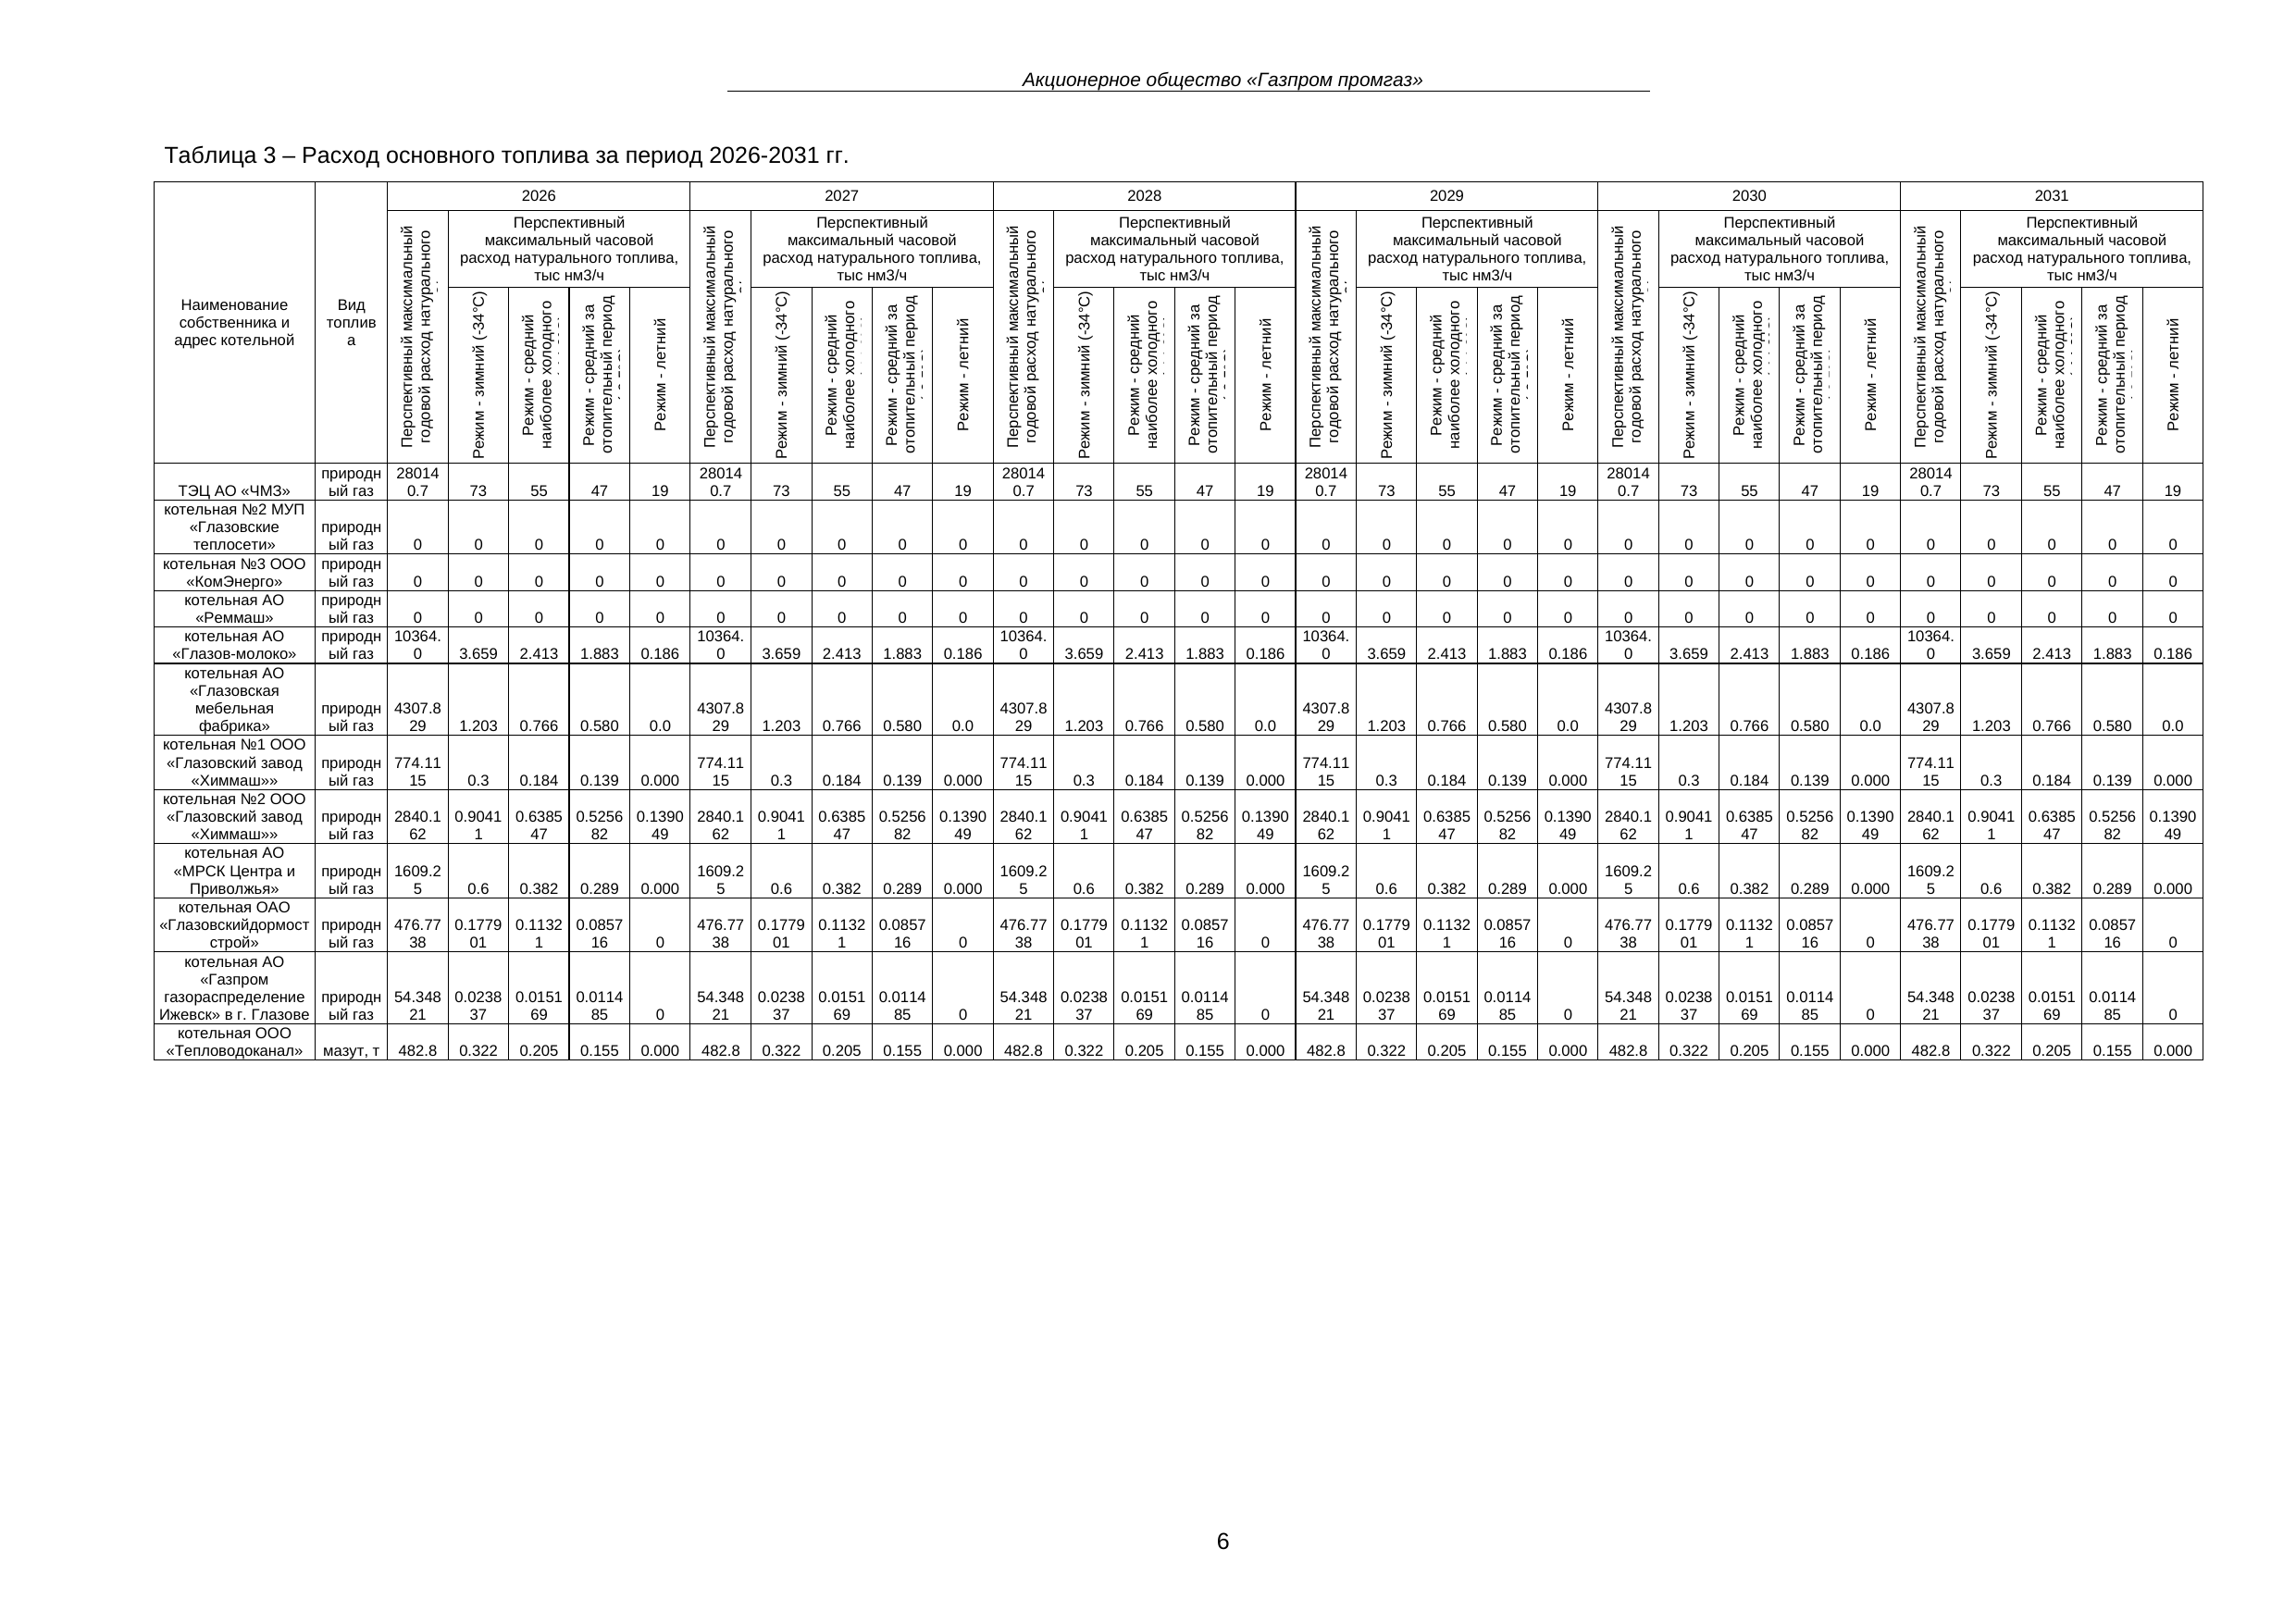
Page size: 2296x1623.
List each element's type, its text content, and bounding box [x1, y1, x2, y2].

table_cell 2.413 [1719, 627, 1779, 663]
table_cell 0 [933, 501, 993, 553]
table_cell 0 [1114, 554, 1174, 590]
table_cell 0.184 [1114, 736, 1174, 789]
table_cell 0 [2143, 501, 2203, 553]
table_cell 0.638547 [1417, 790, 1477, 843]
table_header 2029 [1297, 182, 1597, 210]
table_cell 73 [449, 464, 508, 500]
table_cell Режим - средний наиболее холодного месяца (-14,9°С) [1417, 288, 1477, 463]
table_cell природный газ [316, 501, 387, 553]
table_cell 1609.25 [994, 844, 1053, 898]
table_cell 0.186 [2143, 627, 2203, 663]
table_cell 0.011485 [1478, 952, 1537, 1023]
table_cell 0.3 [1357, 736, 1416, 789]
table_cell 0.015169 [1114, 952, 1174, 1023]
table_cell 1.883 [873, 627, 932, 663]
table_cell 0.289 [1175, 844, 1235, 898]
table_cell 0.184 [1719, 736, 1779, 789]
table_cell 0 [1297, 554, 1356, 590]
table_cell 0.000 [1235, 736, 1295, 789]
table_cell 0.3 [1961, 736, 2021, 789]
table_cell 54.34821 [1901, 952, 1960, 1023]
table_cell природный газ [316, 736, 387, 789]
table_cell 0.638547 [509, 790, 568, 843]
table_cell 0.638547 [2022, 790, 2081, 843]
table_cell 3.659 [1357, 627, 1416, 663]
table_cell 0.289 [570, 844, 629, 898]
table_cell 19 [1235, 464, 1295, 500]
table_cell 0.015169 [509, 952, 568, 1023]
table_header 2026 [388, 182, 689, 210]
table_cell 0 [1901, 554, 1960, 590]
table_cell 19 [2143, 464, 2203, 500]
table_cell 0 [933, 898, 993, 951]
table_cell 2.413 [1114, 627, 1174, 663]
table_header 2030 [1598, 182, 1900, 210]
table_cell Режим - средний за отопительный период (-6,5°С) [1478, 288, 1537, 463]
table_cell 0.000 [933, 844, 993, 898]
table_cell 0.638547 [1114, 790, 1174, 843]
table_cell 0 [1841, 591, 1900, 626]
table_cell 0 [751, 501, 812, 553]
table_cell 0.155 [873, 1024, 932, 1059]
table_cell 0 [994, 591, 1053, 626]
table_cell 0.322 [751, 1024, 812, 1059]
table_cell 0.382 [509, 844, 568, 898]
table_cell 0 [1538, 554, 1597, 590]
table_cell Режим - средний наиболее холодного месяца (-14,9°С) [1719, 288, 1779, 463]
table_cell 4307.829 [1297, 664, 1356, 735]
table_cell 0 [2143, 898, 2203, 951]
table_cell 0.11321 [1114, 898, 1174, 951]
table_cell 0 [570, 591, 629, 626]
table_cell 1.203 [449, 664, 508, 735]
table_cell 0 [1659, 501, 1719, 553]
table_cell 0.580 [1175, 664, 1235, 735]
table_cell 0.000 [1841, 1024, 1900, 1059]
table_cell 10364.0 [1297, 627, 1356, 663]
table_cell 0.139 [1478, 736, 1537, 789]
table_cell 0 [1538, 591, 1597, 626]
table_cell 1.883 [2082, 627, 2142, 663]
table_cell 0.90411 [449, 790, 508, 843]
table_cell 0.638547 [1719, 790, 1779, 843]
table_cell 476.7738 [690, 898, 751, 951]
table_cell 4307.829 [994, 664, 1053, 735]
table_cell котельная АО «Реммаш» [155, 591, 315, 626]
table_cell котельная ООО «Тепловодоканал» [155, 1024, 315, 1059]
table_cell 0.382 [1719, 844, 1779, 898]
table_cell котельная OАО «Глазовскийдормостстрой» [155, 898, 315, 951]
table_cell 0.155 [570, 1024, 629, 1059]
table_cell 0.525682 [1175, 790, 1235, 843]
table_cell 0 [1054, 501, 1113, 553]
table_cell Режим - средний за отопительный период (-6,5°С) [570, 288, 629, 463]
table_cell природный газ [316, 664, 387, 735]
table_cell 10364.0 [388, 627, 448, 663]
table_cell 0.184 [813, 736, 872, 789]
table_cell 0.011485 [873, 952, 932, 1023]
table_cell 3.659 [449, 627, 508, 663]
table_cell 0.139049 [2143, 790, 2203, 843]
table_cell 0.0 [630, 664, 689, 735]
table_cell 10364.0 [994, 627, 1053, 663]
table_cell 2840.162 [690, 790, 751, 843]
table_cell 0 [1719, 501, 1779, 553]
table_cell 2840.162 [1297, 790, 1356, 843]
table_cell 0 [2022, 591, 2081, 626]
table_cell 482.8 [1598, 1024, 1658, 1059]
table_cell 0 [1961, 501, 2021, 553]
table_cell 0.0 [933, 664, 993, 735]
table_cell ТЭЦ АО «ЧМЗ» [155, 464, 315, 500]
table_cell 0.139 [570, 736, 629, 789]
table_cell 0.139049 [630, 790, 689, 843]
table_cell 482.8 [690, 1024, 751, 1059]
table_cell котельная АО «МРСК Центра и Приволжья» [155, 844, 315, 898]
table_cell 0.766 [813, 664, 872, 735]
table_cell 0 [1841, 898, 1900, 951]
table_cell Режим - средний за отопительный период (-6,5°С) [1175, 288, 1235, 463]
table_cell 0.000 [1538, 844, 1597, 898]
table_cell 0.766 [509, 664, 568, 735]
table_cell 0 [1538, 952, 1597, 1023]
table_cell 774.1115 [1598, 736, 1658, 789]
table_cell Режим - средний наиболее холодного месяца (-14,9°С) [2022, 288, 2081, 463]
table_cell 0 [994, 554, 1053, 590]
table_cell 0.322 [1961, 1024, 2021, 1059]
table_header Наименование собственника и адрес котельной [155, 182, 315, 463]
table_cell 0.000 [2143, 736, 2203, 789]
table_cell 2840.162 [1598, 790, 1658, 843]
table_cell 0.766 [1719, 664, 1779, 735]
table_cell 280140.7 [690, 464, 751, 500]
table_cell 0.382 [1114, 844, 1174, 898]
table_cell 2840.162 [388, 790, 448, 843]
table_cell 0 [1961, 591, 2021, 626]
table_cell 0 [994, 501, 1053, 553]
table_cell 19 [1538, 464, 1597, 500]
table_cell 73 [1054, 464, 1113, 500]
text Таблица 3 – Расход основного топлива за период 2026-2031 гг. [164, 142, 2214, 167]
table_cell 0 [388, 591, 448, 626]
table_cell 0 [509, 591, 568, 626]
table_cell Режим - летний [2143, 288, 2203, 463]
table_cell 0.155 [1478, 1024, 1537, 1059]
table_cell 0 [1961, 554, 2021, 590]
table_cell 0.177901 [1659, 898, 1719, 951]
table_cell Режим - зимний (-34°С) [1054, 288, 1113, 463]
table_cell 0 [630, 898, 689, 951]
table_cell котельная №2 МУП «Глазовские теплосети» [155, 501, 315, 553]
table_cell 0.011485 [1175, 952, 1235, 1023]
table_cell 0.023837 [1961, 952, 2021, 1023]
table_cell 476.7738 [1598, 898, 1658, 951]
table_cell 0 [1901, 591, 1960, 626]
table_cell 55 [1719, 464, 1779, 500]
table_cell Перспективный максимальный годовой расход натурального топлива, тыс. нм3/год [388, 211, 448, 463]
table_cell 0.177901 [751, 898, 812, 951]
table_cell 0 [509, 554, 568, 590]
table_cell 19 [630, 464, 689, 500]
table_cell Режим - средний наиболее холодного месяца (-14,9°С) [509, 288, 568, 463]
table_cell 0.085716 [1780, 898, 1840, 951]
table_cell 0.184 [2022, 736, 2081, 789]
table_header Вид топлива [316, 182, 387, 463]
table_cell мазут, т [316, 1024, 387, 1059]
table_cell 19 [933, 464, 993, 500]
table_cell 0 [1235, 591, 1295, 626]
table_cell 1.883 [1780, 627, 1840, 663]
table_cell 1.203 [751, 664, 812, 735]
table_cell 0 [1357, 554, 1416, 590]
table_cell 0.186 [630, 627, 689, 663]
table_cell котельная АО «Газпром газораспределение Ижевск» в г. Глазове [155, 952, 315, 1023]
table_cell 1.883 [1175, 627, 1235, 663]
table_cell 0.177901 [1054, 898, 1113, 951]
table_cell 0 [2082, 554, 2142, 590]
table_cell 0 [1780, 501, 1840, 553]
table_cell 0 [1780, 554, 1840, 590]
table_cell 0.3 [1054, 736, 1113, 789]
table_cell 0.139 [873, 736, 932, 789]
table_cell 10364.0 [1901, 627, 1960, 663]
table_cell 0.638547 [813, 790, 872, 843]
table_cell 0.205 [1114, 1024, 1174, 1059]
table_cell 0.6 [1961, 844, 2021, 898]
table_cell природный газ [316, 627, 387, 663]
table_cell 0 [1175, 554, 1235, 590]
table_cell 73 [1961, 464, 2021, 500]
table_cell 0.000 [1235, 1024, 1295, 1059]
table_cell 73 [751, 464, 812, 500]
table_cell 0.177901 [1357, 898, 1416, 951]
table_cell 0.90411 [1659, 790, 1719, 843]
table_cell 0.289 [873, 844, 932, 898]
table_cell Режим - средний за отопительный период (-6,5°С) [1780, 288, 1840, 463]
table_cell 55 [813, 464, 872, 500]
table_cell 1.203 [1357, 664, 1416, 735]
table_cell природный газ [316, 554, 387, 590]
table_cell 0.139049 [1538, 790, 1597, 843]
table_cell 0.322 [1357, 1024, 1416, 1059]
table_cell 0 [690, 501, 751, 553]
table_cell природный газ [316, 898, 387, 951]
table_cell 0 [933, 591, 993, 626]
table_cell 0.205 [509, 1024, 568, 1059]
table_cell 774.1115 [690, 736, 751, 789]
table_cell 4307.829 [690, 664, 751, 735]
table_cell 0.085716 [873, 898, 932, 951]
table_cell 0.000 [2143, 1024, 2203, 1059]
table_cell 0.000 [630, 844, 689, 898]
table_cell 0.011485 [2082, 952, 2142, 1023]
table_cell 0.000 [1538, 736, 1597, 789]
table_header 2031 [1901, 182, 2203, 210]
table_cell 19 [1841, 464, 1900, 500]
table_cell 0.6 [751, 844, 812, 898]
table_cell 3.659 [751, 627, 812, 663]
table_header 2027 [690, 182, 993, 210]
table_cell 0 [1175, 501, 1235, 553]
table_cell природный газ [316, 952, 387, 1023]
table_cell 0 [1598, 591, 1658, 626]
table_cell 0.139 [1175, 736, 1235, 789]
table_cell 0 [751, 554, 812, 590]
table_cell 54.34821 [1598, 952, 1658, 1023]
table_cell 0.155 [2082, 1024, 2142, 1059]
table_cell 0 [1417, 591, 1477, 626]
table_cell 0.000 [1841, 844, 1900, 898]
table_cell 3.659 [1659, 627, 1719, 663]
table_cell 0.525682 [1780, 790, 1840, 843]
table_cell 0.289 [1478, 844, 1537, 898]
table_cell 0.177901 [1961, 898, 2021, 951]
table_cell Режим - зимний (-34°С) [751, 288, 812, 463]
table_cell 55 [1417, 464, 1477, 500]
table_cell 0.000 [630, 736, 689, 789]
table_cell 0.000 [1841, 736, 1900, 789]
table_cell 2.413 [2022, 627, 2081, 663]
table_cell 0.186 [933, 627, 993, 663]
table_cell 2.413 [1417, 627, 1477, 663]
table_cell 0 [570, 554, 629, 590]
table_cell 0.184 [509, 736, 568, 789]
table_cell 0.322 [1659, 1024, 1719, 1059]
table_cell 0 [388, 554, 448, 590]
table_cell 476.7738 [994, 898, 1053, 951]
table_cell 0.11321 [1417, 898, 1477, 951]
table_cell 0.015169 [1719, 952, 1779, 1023]
table_cell 0 [449, 501, 508, 553]
table_cell 47 [570, 464, 629, 500]
table_cell Режим - летний [1235, 288, 1295, 463]
table_cell 0 [1114, 591, 1174, 626]
table_cell 0.186 [1538, 627, 1597, 663]
table_cell 0.000 [630, 1024, 689, 1059]
table_cell 0.11321 [509, 898, 568, 951]
table_cell 0.525682 [570, 790, 629, 843]
table_cell 0 [813, 591, 872, 626]
table_cell 0 [630, 591, 689, 626]
table_cell 0 [1841, 952, 1900, 1023]
table_cell Режим - средний за отопительный период (-6,5°С) [2082, 288, 2142, 463]
table_cell 54.34821 [690, 952, 751, 1023]
table_cell 0.289 [1780, 844, 1840, 898]
table_cell 0.90411 [1357, 790, 1416, 843]
table_cell 280140.7 [1297, 464, 1356, 500]
table_cell 0.525682 [2082, 790, 2142, 843]
table_cell Режим - летний [933, 288, 993, 463]
table_cell 1.883 [570, 627, 629, 663]
table_cell 55 [1114, 464, 1174, 500]
table_cell 0.11321 [1719, 898, 1779, 951]
table_cell Режим - летний [1841, 288, 1900, 463]
table_cell 0.023837 [1357, 952, 1416, 1023]
table_cell 0 [2082, 591, 2142, 626]
table_cell 774.1115 [388, 736, 448, 789]
table_cell 0.3 [751, 736, 812, 789]
table_cell 54.34821 [388, 952, 448, 1023]
table_cell 0.322 [1054, 1024, 1113, 1059]
table_cell 0 [1478, 501, 1537, 553]
table_cell 47 [1478, 464, 1537, 500]
table_cell 0.289 [2082, 844, 2142, 898]
table_cell 482.8 [994, 1024, 1053, 1059]
table_cell 0.139049 [933, 790, 993, 843]
table_cell 0 [873, 591, 932, 626]
table_cell 476.7738 [388, 898, 448, 951]
table_cell 0 [630, 952, 689, 1023]
table_cell 0 [1297, 591, 1356, 626]
table_cell 0 [873, 501, 932, 553]
table_cell 0 [509, 501, 568, 553]
table_cell 0 [1235, 952, 1295, 1023]
table_cell Перспективный максимальный годовой расход натурального топлива, тыс. нм3/год [690, 211, 751, 463]
table_cell 280140.7 [388, 464, 448, 500]
table_cell природный газ [316, 464, 387, 500]
table_cell 0.000 [2143, 844, 2203, 898]
table_cell 0 [813, 501, 872, 553]
table_cell 0.000 [1235, 844, 1295, 898]
table_cell Перспективный максимальный годовой расход натурального топлива, тыс. нм3/год [1598, 211, 1658, 463]
table_cell 0.186 [1841, 627, 1900, 663]
table_cell 0 [1841, 501, 1900, 553]
table_cell 0 [1054, 554, 1113, 590]
table_cell 0 [1478, 591, 1537, 626]
table_cell 0 [1841, 554, 1900, 590]
table_cell 0 [1659, 554, 1719, 590]
table_cell 774.1115 [994, 736, 1053, 789]
table_cell 0 [1538, 898, 1597, 951]
table_cell 0 [1235, 501, 1295, 553]
table_cell 0.015169 [2022, 952, 2081, 1023]
table_cell Режим - средний наиболее холодного месяца (-14,9°С) [1114, 288, 1174, 463]
table_cell 0.90411 [751, 790, 812, 843]
table_cell Перспективный максимальный часовой расход натурального топлива, тыс нм3/ч [1054, 211, 1295, 287]
table_cell 0 [1478, 554, 1537, 590]
table_cell 0 [1235, 898, 1295, 951]
table_cell 0.580 [1780, 664, 1840, 735]
table_cell Перспективный максимальный годовой расход натурального топлива, тыс. нм3/год [994, 211, 1053, 463]
table_cell 47 [873, 464, 932, 500]
table_cell 0.011485 [1780, 952, 1840, 1023]
table_cell 0 [2143, 554, 2203, 590]
table_cell 0.000 [933, 1024, 993, 1059]
table_cell 0.184 [1417, 736, 1477, 789]
table_cell 0.000 [1538, 1024, 1597, 1059]
table_cell 0.90411 [1961, 790, 2021, 843]
table_cell 10364.0 [1598, 627, 1658, 663]
table_cell Режим - зимний (-34°С) [1357, 288, 1416, 463]
table_cell 0.766 [1114, 664, 1174, 735]
table_cell 73 [1357, 464, 1416, 500]
table_cell 482.8 [1901, 1024, 1960, 1059]
table_cell 0.11321 [813, 898, 872, 951]
table_cell 0.205 [1417, 1024, 1477, 1059]
table_cell 0 [1598, 554, 1658, 590]
table_cell 0.3 [1659, 736, 1719, 789]
table_cell 0 [2022, 501, 2081, 553]
table_header 2028 [994, 182, 1295, 210]
table_cell 1.203 [1961, 664, 2021, 735]
table_cell 0.580 [570, 664, 629, 735]
table_cell 0.085716 [570, 898, 629, 951]
table_cell 0.0 [1235, 664, 1295, 735]
table_cell 0.766 [2022, 664, 2081, 735]
table_cell 1.883 [1478, 627, 1537, 663]
table_cell 0 [813, 554, 872, 590]
table_cell 0.525682 [1478, 790, 1537, 843]
table_cell 0.023837 [449, 952, 508, 1023]
table_cell 0.6 [449, 844, 508, 898]
table_cell 4307.829 [1598, 664, 1658, 735]
table_cell 1609.25 [1901, 844, 1960, 898]
table_cell 0.0 [1538, 664, 1597, 735]
table_cell 0.177901 [449, 898, 508, 951]
table_cell 3.659 [1961, 627, 2021, 663]
table_cell 0.580 [1478, 664, 1537, 735]
table_cell 0.205 [1719, 1024, 1779, 1059]
table_cell 0.0 [2143, 664, 2203, 735]
table_cell 1.203 [1054, 664, 1113, 735]
table_cell 0.6 [1659, 844, 1719, 898]
table_cell 0.139 [2082, 736, 2142, 789]
table_cell 0 [1235, 554, 1295, 590]
table_cell 0.766 [1417, 664, 1477, 735]
table_cell 3.659 [1054, 627, 1113, 663]
table_cell котельная АО «Глазовская мебельная фабрика» [155, 664, 315, 735]
table_cell Перспективный максимальный часовой расход натурального топлива, тыс нм3/ч [1357, 211, 1597, 287]
table_cell 0.011485 [570, 952, 629, 1023]
table_cell котельная №2 OОО «Глазовский завод «Химмаш»» [155, 790, 315, 843]
table_cell 55 [2022, 464, 2081, 500]
table_cell 0 [1901, 501, 1960, 553]
table_cell 0 [2143, 591, 2203, 626]
table_cell 0 [449, 591, 508, 626]
table_cell 0.90411 [1054, 790, 1113, 843]
table_cell 2840.162 [994, 790, 1053, 843]
table_cell 0.205 [2022, 1024, 2081, 1059]
table_cell Перспективный максимальный годовой расход натурального топлива, тыс. нм3/год [1297, 211, 1356, 463]
table_cell 4307.829 [388, 664, 448, 735]
table_cell Режим - летний [630, 288, 689, 463]
table_cell 0 [933, 952, 993, 1023]
table_cell 1609.25 [1297, 844, 1356, 898]
table_cell 0 [1719, 554, 1779, 590]
table_cell 0 [1719, 591, 1779, 626]
table_cell природный газ [316, 591, 387, 626]
table_cell 55 [509, 464, 568, 500]
table_cell 0 [1598, 501, 1658, 553]
table_cell 0.155 [1780, 1024, 1840, 1059]
table_cell 280140.7 [1901, 464, 1960, 500]
table_cell 0.11321 [2022, 898, 2081, 951]
table_cell 0.139049 [1841, 790, 1900, 843]
table_cell 0.382 [1417, 844, 1477, 898]
table_cell 0 [630, 554, 689, 590]
table_cell 0 [1297, 501, 1356, 553]
table_cell 0.023837 [1054, 952, 1113, 1023]
table_cell 482.8 [1297, 1024, 1356, 1059]
table_cell 0.155 [1175, 1024, 1235, 1059]
table_cell 0 [873, 554, 932, 590]
table_cell 0.382 [813, 844, 872, 898]
table_cell 73 [1659, 464, 1719, 500]
table_cell Режим - зимний (-34°С) [1961, 288, 2021, 463]
table_cell 0 [2022, 554, 2081, 590]
table_cell 2.413 [813, 627, 872, 663]
table_cell 1609.25 [1598, 844, 1658, 898]
table_cell 0 [1659, 591, 1719, 626]
table_cell 2840.162 [1901, 790, 1960, 843]
table_cell 0 [388, 501, 448, 553]
table_cell 0.6 [1054, 844, 1113, 898]
table_cell 0.3 [449, 736, 508, 789]
table_cell 476.7738 [1297, 898, 1356, 951]
table_cell 0 [1417, 501, 1477, 553]
table_cell 0 [1780, 591, 1840, 626]
table_cell Режим - зимний (-34°С) [449, 288, 508, 463]
table_cell Перспективный максимальный часовой расход натурального топлива, тыс нм3/ч [1961, 211, 2203, 287]
table_cell Перспективный максимальный часовой расход натурального топлива, тыс нм3/ч [1659, 211, 1900, 287]
table_cell 0.139 [1780, 736, 1840, 789]
table_cell 0 [1175, 591, 1235, 626]
table_cell 10364.0 [690, 627, 751, 663]
table_cell 0.580 [2082, 664, 2142, 735]
table_cell Режим - зимний (-34°С) [1659, 288, 1719, 463]
table_cell 0.139049 [1235, 790, 1295, 843]
table_cell 0 [1114, 501, 1174, 553]
table_cell природный газ [316, 790, 387, 843]
table_cell 2.413 [509, 627, 568, 663]
table_cell 0 [1538, 501, 1597, 553]
table_cell 280140.7 [994, 464, 1053, 500]
table_cell 47 [1175, 464, 1235, 500]
table_cell 0.015169 [813, 952, 872, 1023]
table_cell 47 [2082, 464, 2142, 500]
table_cell 47 [1780, 464, 1840, 500]
table_cell 0 [2143, 952, 2203, 1023]
table_cell Режим - летний [1538, 288, 1597, 463]
table_cell 280140.7 [1598, 464, 1658, 500]
table_cell 1.203 [1659, 664, 1719, 735]
table_cell 0.015169 [1417, 952, 1477, 1023]
table_cell 54.34821 [994, 952, 1053, 1023]
table_cell природный газ [316, 844, 387, 898]
table_cell 4307.829 [1901, 664, 1960, 735]
table_cell Перспективный максимальный годовой расход натурального топлива, тыс. нм3/год [1901, 211, 1960, 463]
table_cell 0.000 [933, 736, 993, 789]
table_cell 0 [630, 501, 689, 553]
table_cell 0 [449, 554, 508, 590]
table_cell 0 [690, 554, 751, 590]
table_cell 1609.25 [388, 844, 448, 898]
table_cell котельная №3 ООО «КомЭнерго» [155, 554, 315, 590]
table_cell 0.085716 [2082, 898, 2142, 951]
table_cell 0.186 [1235, 627, 1295, 663]
table_cell 774.1115 [1297, 736, 1356, 789]
table_cell Перспективный максимальный часовой расход натурального топлива, тыс нм3/ч [449, 211, 689, 287]
table_cell Перспективный максимальный часовой расход натурального топлива, тыс нм3/ч [751, 211, 993, 287]
table_cell 0.322 [449, 1024, 508, 1059]
table_cell 0.085716 [1478, 898, 1537, 951]
table_cell 0.580 [873, 664, 932, 735]
table_cell 774.1115 [1901, 736, 1960, 789]
table_cell 482.8 [388, 1024, 448, 1059]
table_cell 0.0 [1841, 664, 1900, 735]
table_cell 0 [1357, 501, 1416, 553]
table_cell 0 [690, 591, 751, 626]
table_cell 54.34821 [1297, 952, 1356, 1023]
table_cell 0.023837 [1659, 952, 1719, 1023]
table_cell 0 [933, 554, 993, 590]
table_cell 0 [570, 501, 629, 553]
table_cell 0 [1417, 554, 1477, 590]
table_cell 0.085716 [1175, 898, 1235, 951]
table_cell Режим - средний за отопительный период (-6,5°С) [873, 288, 932, 463]
table_cell 1609.25 [690, 844, 751, 898]
table_cell 0.382 [2022, 844, 2081, 898]
table_cell Режим - средний наиболее холодного месяца (-14,9°С) [813, 288, 872, 463]
table_cell котельная АО «Глазов-молоко» [155, 627, 315, 663]
table_cell 0 [2082, 501, 2142, 553]
table_cell 0 [751, 591, 812, 626]
table_cell 0 [1054, 591, 1113, 626]
table_cell 476.7738 [1901, 898, 1960, 951]
table_cell 0 [1357, 591, 1416, 626]
table_cell 0.6 [1357, 844, 1416, 898]
table_cell 0.525682 [873, 790, 932, 843]
table_cell 0.023837 [751, 952, 812, 1023]
table_cell 0.205 [813, 1024, 872, 1059]
table_cell котельная №1 OОО «Глазовский завод «Химмаш»» [155, 736, 315, 789]
